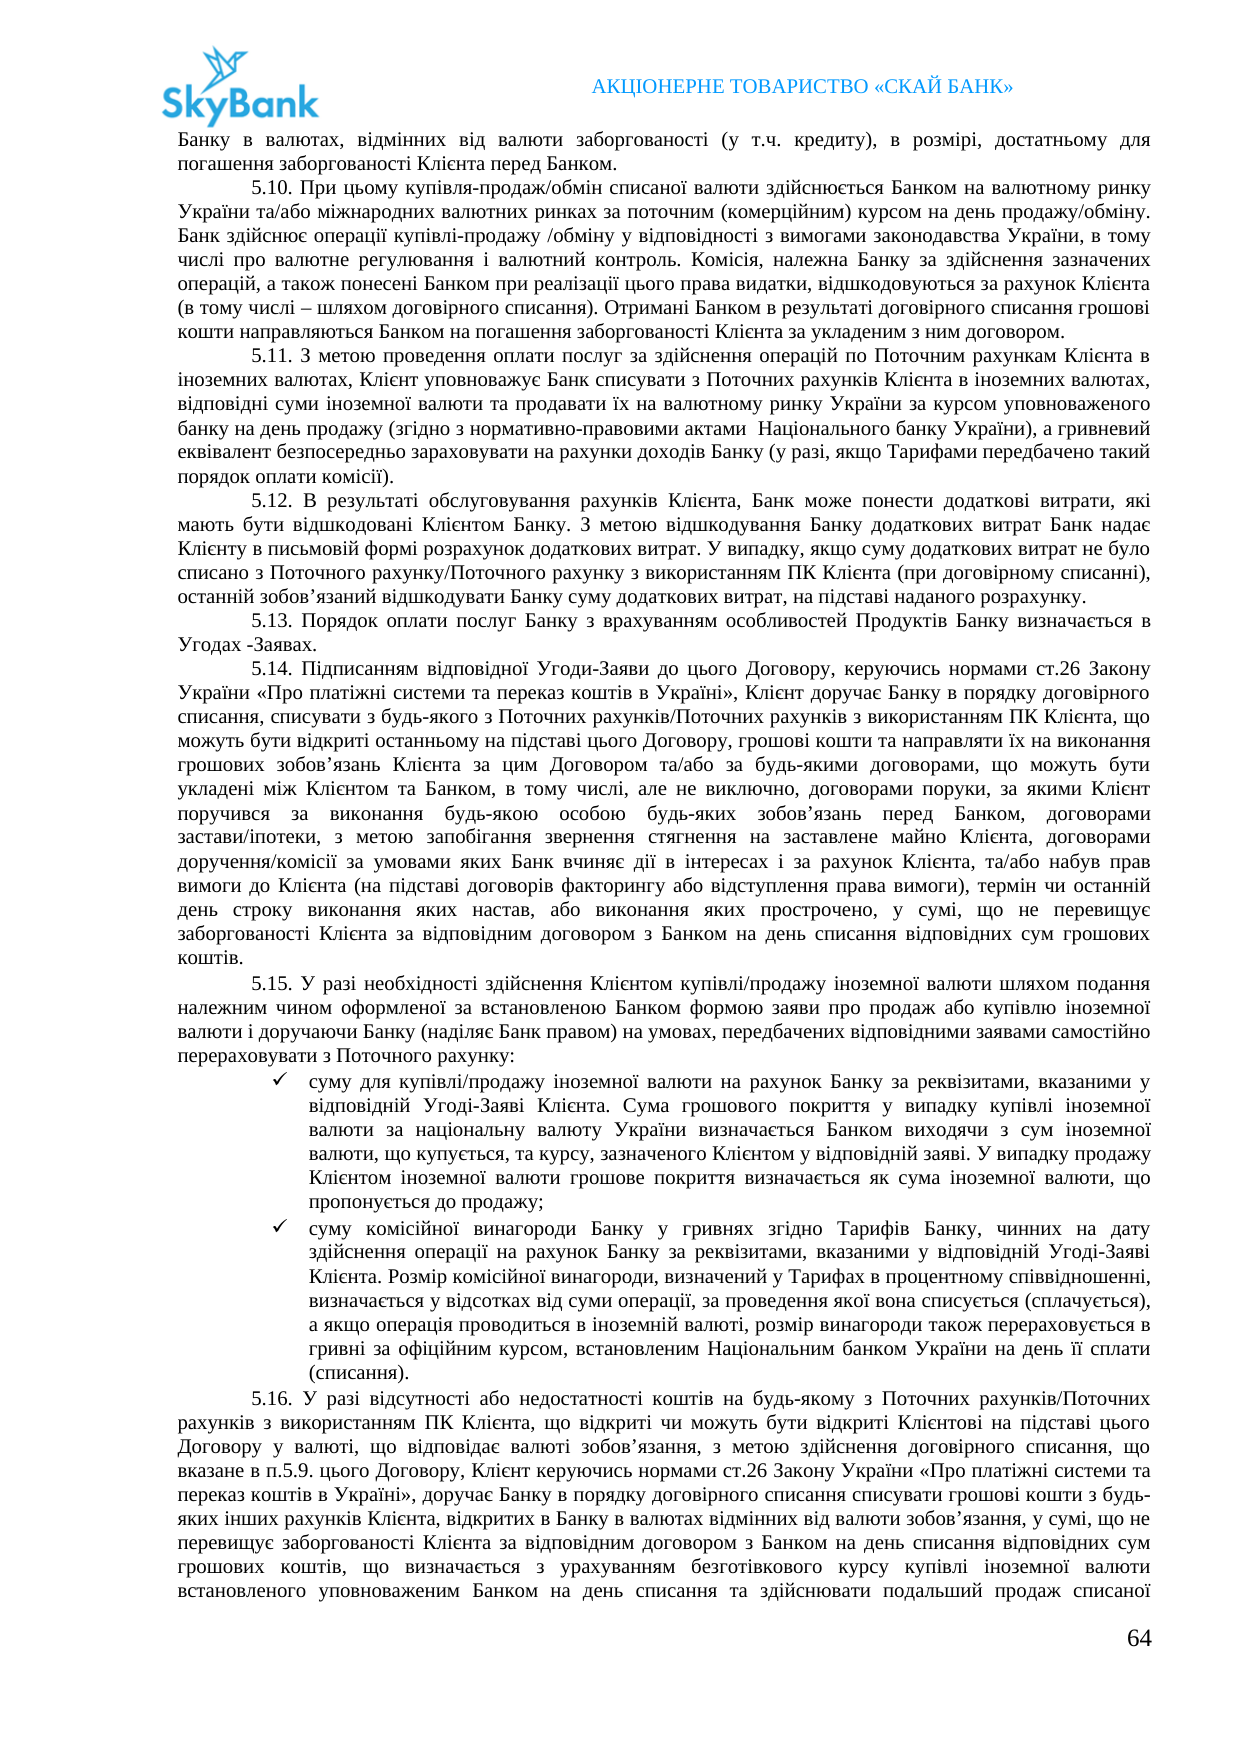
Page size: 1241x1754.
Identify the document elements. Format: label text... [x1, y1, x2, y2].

text 5.10. При цьому купівля-продаж/обмін списаної валюти здійснюється Банком на валютному ринку України та/або міжнародних валютних ринках за поточним (комерційним) курсом на день продажу/обміну. Банк здійснює операції купівлі-продажу /обміну у відповідності з вимогами законодавства України, в тому числі про валютне регулювання і валютний контроль. Комісія, належна Банку за здійснення зазначених операцій, а також понесені Банком при реалізації цього права видатки, відшкодовуються за рахунок Клієнта (в тому числі – шляхом договірного списання). Отримані Банком в результаті договірного списання грошові кошти направляються Банком на погашення заборгованості Клієнта за укладеним з ним договором. [177, 175, 1152, 343]
text 5.15. У разі необхідності здійснення Клієнтом купівлі/продажу іноземної валюти шляхом подання належним чином оформленої за встановленою Банком формою заяви про продаж або купівлю іноземної валюти і доручаючи Банку (наділяє Банк правом) на умовах, передбачених відповідними заявами самостійно перераховувати з Поточного рахунку: [177, 971, 1152, 1067]
text 5.14. Підписанням відповідної Угоди-Заяви до цього Договору, керуючись нормами ст.26 Закону України «Про платіжні системи та переказ коштів в Україні», Клієнт доручає Банку в порядку договірного списання, списувати з будь-якого з Поточних рахунків/Поточних рахунків з використанням ПК Клієнта, що можуть бути відкриті останньому на підставі цього Договору, грошові кошти та направляти їх на виконання грошових зобов’язань Клієнта за цим Договором та/або за будь-якими договорами, що можуть бути укладені між Клієнтом та Банком, в тому числі, але не виключно, договорами поруки, за якими Клієнт поручився за виконання будь-якою особою будь-яких зобов’язань перед Банком, договорами застави/іпотеки, з метою запобігання звернення стягнення на заставлене майно Клієнта, договорами доручення/комісії за умовами яких Банк вчиняє дії в інтересах і за рахунок Клієнта, та/або набув прав вимоги до Клієнта (на підставі договорів факторингу або відступлення права вимоги), термін чи останній день строку виконання яких настав, або виконання яких прострочено, у сумі, що не перевищує заборгованості Клієнта за відповідним договором з Банком на день списання відповідних сум грошових коштів. [177, 656, 1152, 969]
text 5.12. В результаті обслуговування рахунків Клієнта, Банк може понести додаткові витрати, які мають бути відшкодовані Клієнтом Банку. З метою відшкодування Банку додаткових витрат Банк надає Клієнту в письмовій формі розрахунок додаткових витрат. У випадку, якщо суму додаткових витрат не було списано з Поточного рахунку/Поточного рахунку з використанням ПК Клієнта (при договірному списанні), останній зобов’язаний відшкодувати Банку суму додаткових витрат, на підставі наданого розрахунку. [177, 488, 1152, 608]
list 5.13. Порядок оплати послуг Банку з врахуванням особливостей Продуктів Банку визначається в Угодах -Заявах. [177, 608, 1152, 656]
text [177, 127, 1152, 175]
text 5.11. З метою проведення оплати послуг за здійснення операцій по Поточним рахункам Клієнта в іноземних валютах, Клієнт уповноважує Банк списувати з Поточних рахунків Клієнта в іноземних валютах, відповідні суми іноземної валюти та продавати їх на валютному ринку України за курсом уповноваженого банку на день продажу (згідно з нормативно-правовими актами Національного банку України), а гривневий еквівалент безпосередньо зараховувати на рахунки доходів Банку (у разі, якщо Тарифами передбачено такий порядок оплати комісії). [177, 343, 1152, 488]
list суму комісійної винагороди Банку у гривнях згідно Тарифів Банку, чинних на дату здійснення операції на рахунок Банку за реквізитами, вказаними у відповідній Угоді-Заяві Клієнта. Розмір комісійної винагороди, визначений у Тарифах в процентному співвідношенні, визначається у відсотках від суми операції, за проведення якої вона списується (сплачується), а якщо операція проводиться в іноземній валюті, розмір винагороди також перераховується в гривні за офіційним курсом, встановленим Національним банком України на день її сплати (списання). [271, 1215, 1152, 1384]
list суму для купівлі/продажу іноземної валюти на рахунок Банку за реквізитами, вказаними у відповідній Угоді-Заяві Клієнта. Сума грошового покриття у випадку купівлі іноземної валюти за національну валюту України визначається Банком виходячи з сум іноземної валюти, що купується, та курсу, зазначеного Клієнтом у відповідній заяві. У випадку продажу Клієнтом іноземної валюти грошове покриття визначається як сума іноземної валюти, що пропонується до продажу; [271, 1069, 1152, 1213]
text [177, 1386, 1152, 1602]
picture [142, 35, 349, 140]
